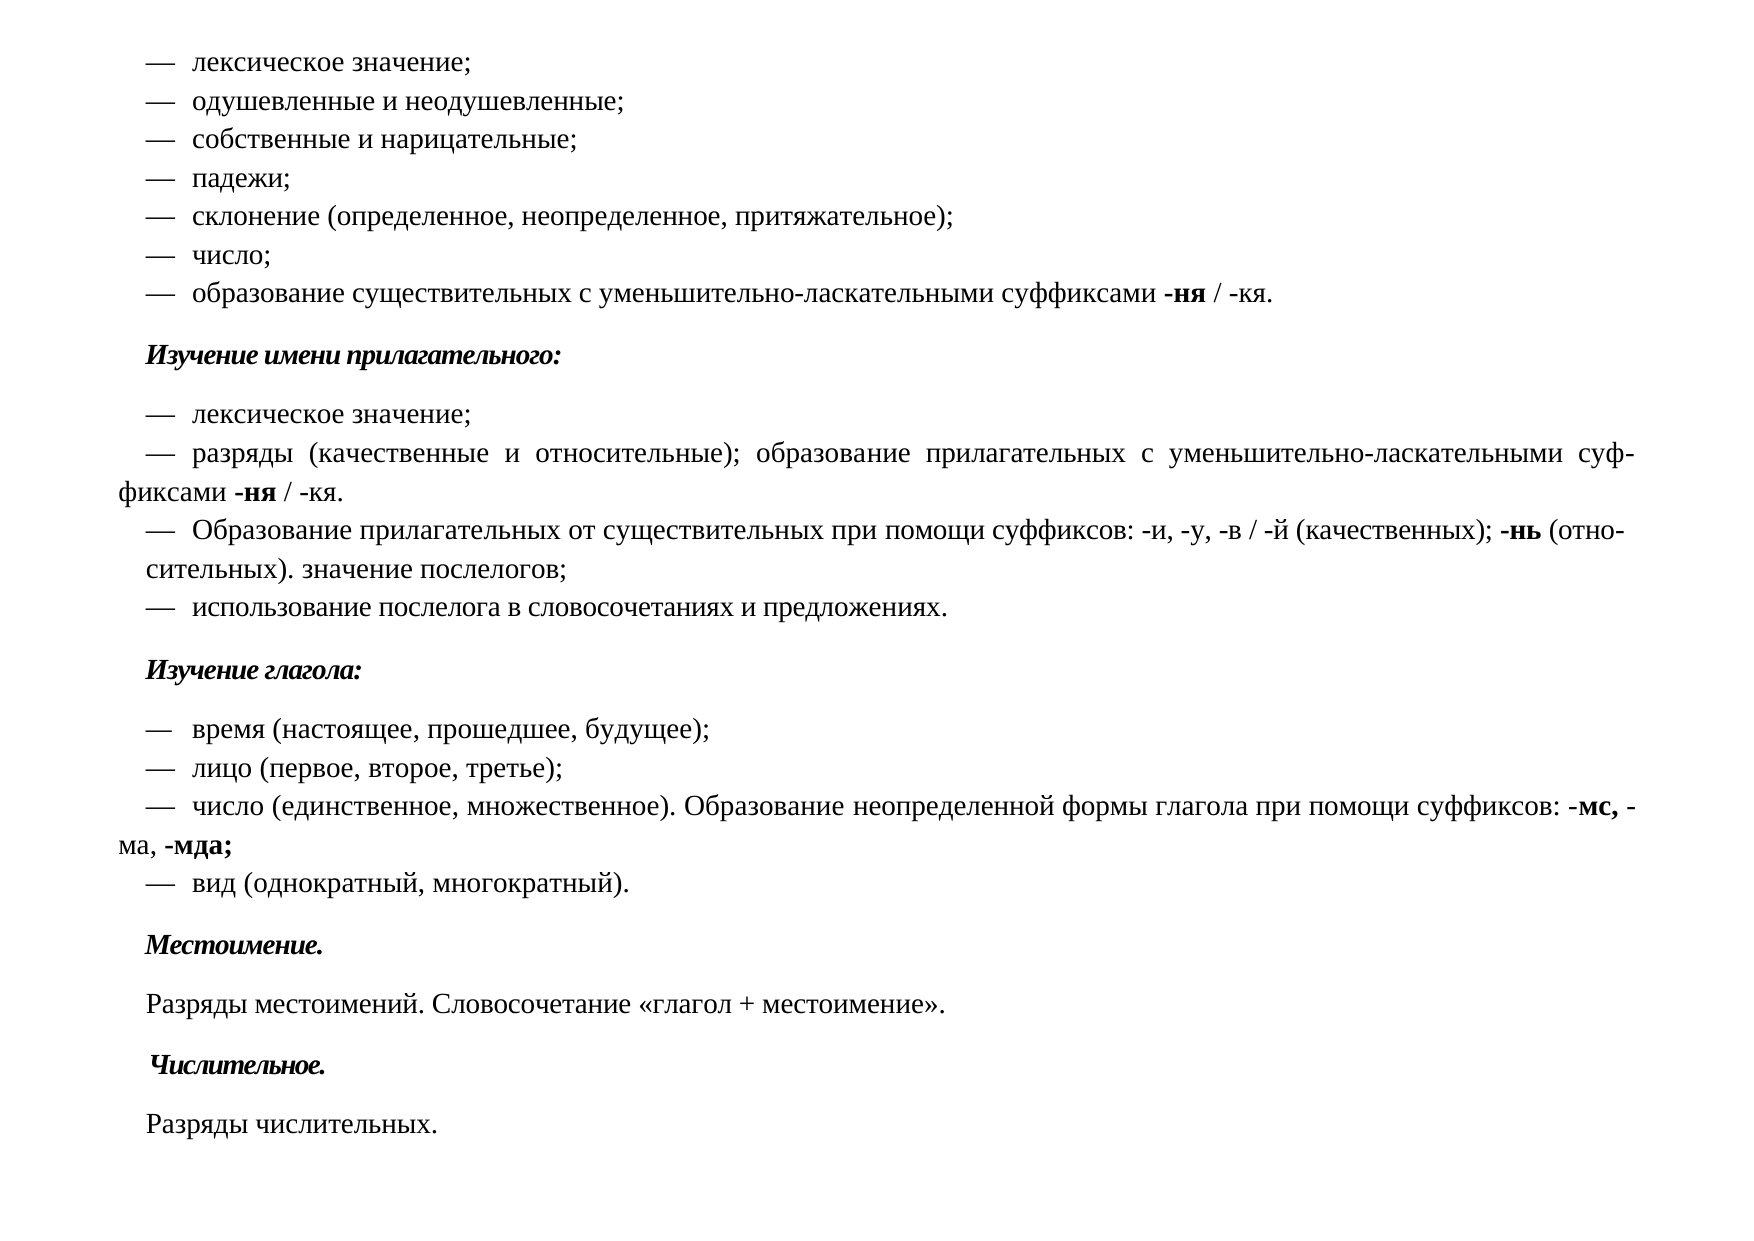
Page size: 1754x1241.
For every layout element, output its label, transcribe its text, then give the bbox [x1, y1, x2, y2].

list лексическое значение; [146, 397, 1636, 430]
list одушевленные и неодушевленные; [146, 83, 1636, 116]
text Числительное. [148, 1047, 1636, 1080]
list использование послелога в словосочетаниях и предложениях. [118, 589, 1635, 623]
list лицо (первое, второе, третье); [146, 750, 1636, 783]
text Разряды числительных. [146, 1106, 1636, 1140]
list собственные и нарицательные; [146, 121, 1636, 155]
list образование существительных с уменьшительно-ласкательными суффиксами -ня / -кя. [118, 276, 1634, 309]
list лексическое значение; [146, 44, 1636, 78]
text Местоимение. [144, 927, 1636, 960]
text Изучение глагола: [145, 652, 1636, 685]
list число; [146, 237, 1636, 271]
list время (настоящее, прошедшее, будущее); [146, 711, 1636, 745]
list падежи; [146, 160, 1636, 193]
list число (единственное, множественное). Образование неопределенной формы глагола при помощи суффиксов: -мс, -ма, -мда; [118, 788, 1636, 860]
text Изучение имени прилагательного: [145, 337, 1636, 371]
text Разряды местоимений. Словосочетание «глагол + местоимение». [119, 986, 1635, 1020]
list склонение (определенное, неопределенное, притяжательное); [118, 198, 1634, 232]
list вид (однократный, многократный). [146, 865, 1636, 899]
list разряды (качественные и относительные); образование прилагательных с уменьшительно-ласкательными суффиксами -ня / -кя. [118, 435, 1634, 507]
list Образование прилагательных от существительных при помощи суффиксов: -и, -у, -в / -й (качественных); -нь (относительных). значение послелогов; [146, 512, 1636, 584]
